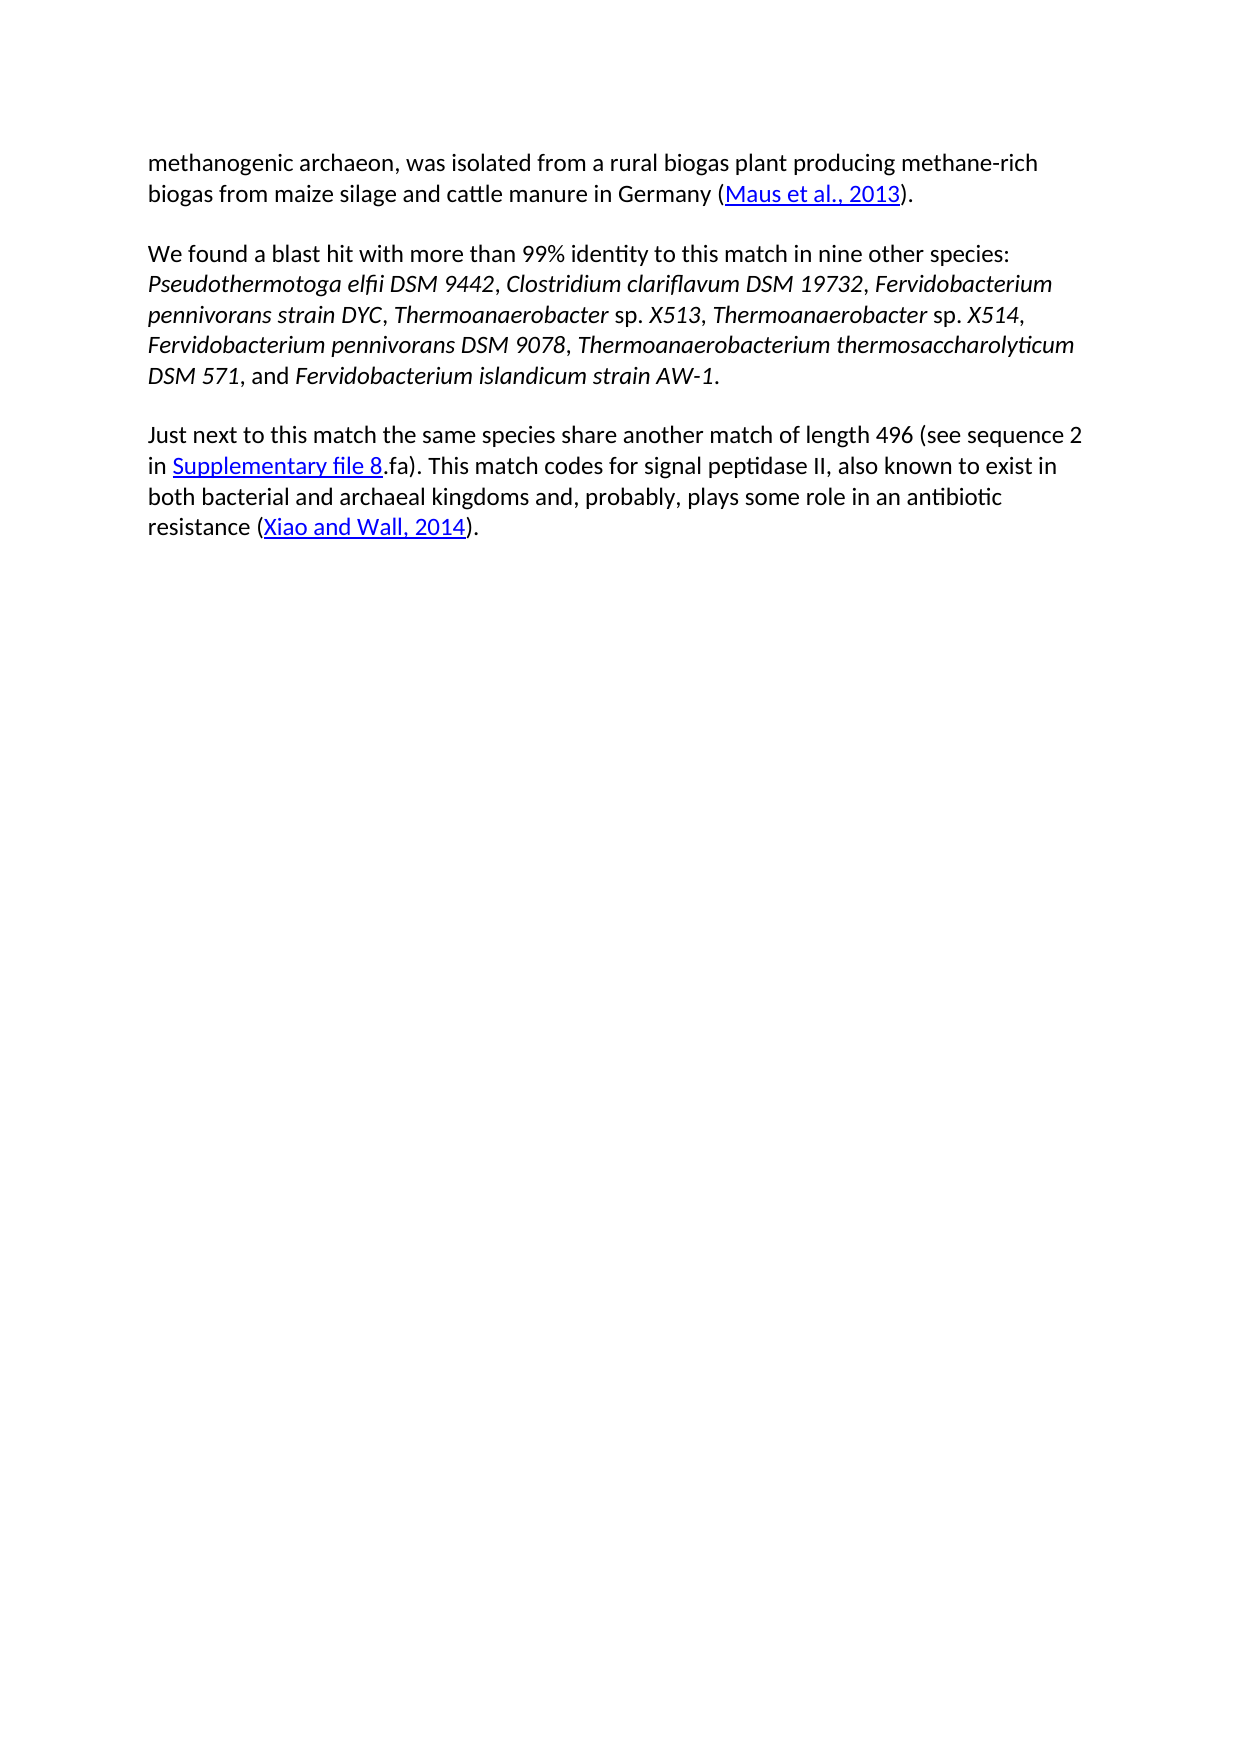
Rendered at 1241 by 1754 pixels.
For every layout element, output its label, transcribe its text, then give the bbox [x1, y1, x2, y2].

text We found a blast hit with more than 99% identity to this match in nine other species: Pseudothermotoga elfii DSM 9442, Clostridium clariflavum DSM 19732, Fervidobacterium pennivorans strain DYC, Thermoanaerobacter sp. X513, Thermoanaerobacter sp. X514, Fervidobacterium pennivorans DSM 9078, Thermoanaerobacterium thermosaccharolyticum DSM 571, and Fervidobacterium islandicum strain AW-1. [148, 238, 1093, 390]
text Just next to this match the same species share another match of length 496 (see sequence 2 in Supplementary file 8.fa). This match codes for signal peptidase II, also known to exist in both bacterial and archaeal kingdoms and, probably, plays some role in an antibiotic resistance (Xiao and Wall, 2014). [148, 419, 1093, 542]
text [148, 148, 1093, 209]
